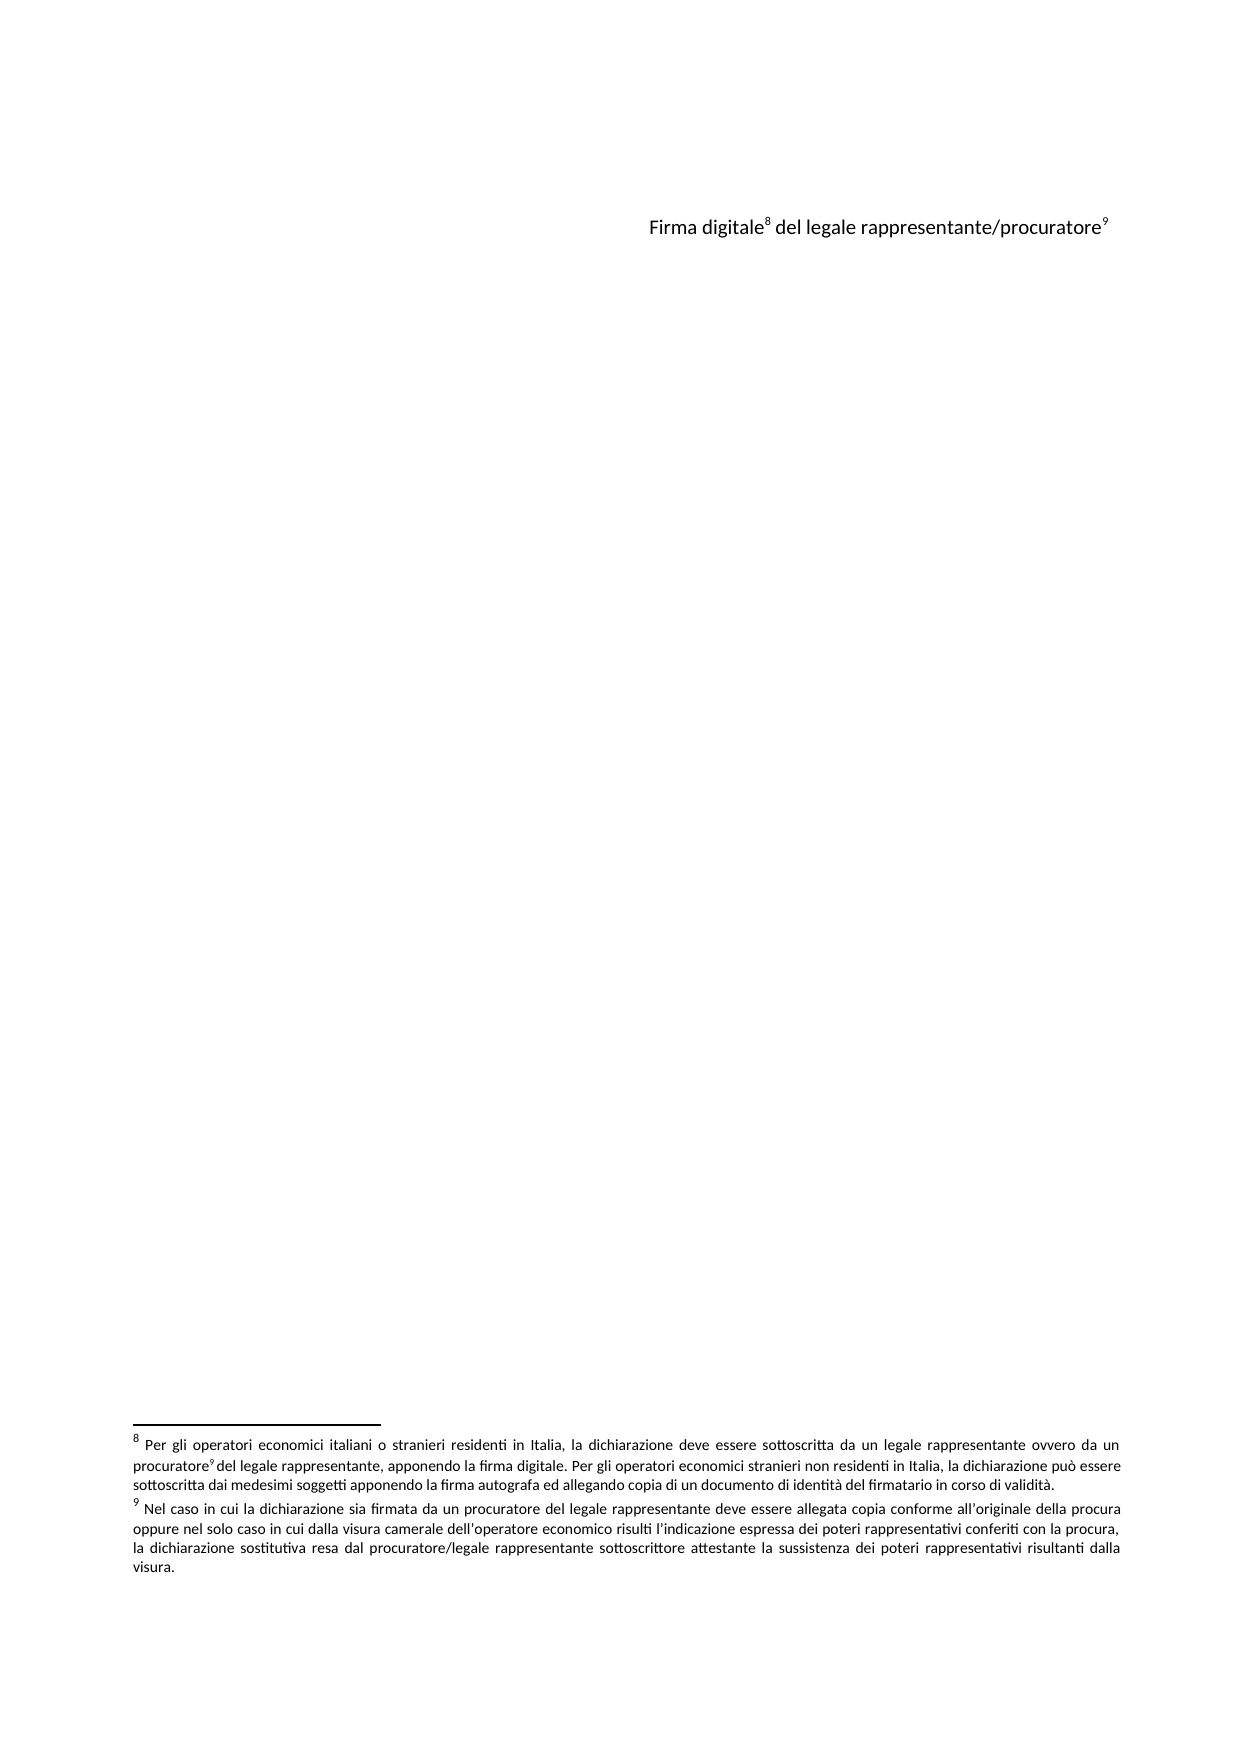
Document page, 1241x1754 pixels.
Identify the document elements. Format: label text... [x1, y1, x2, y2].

text Firma digitale del legale rappresentante/procuratore [649, 214, 1122, 239]
